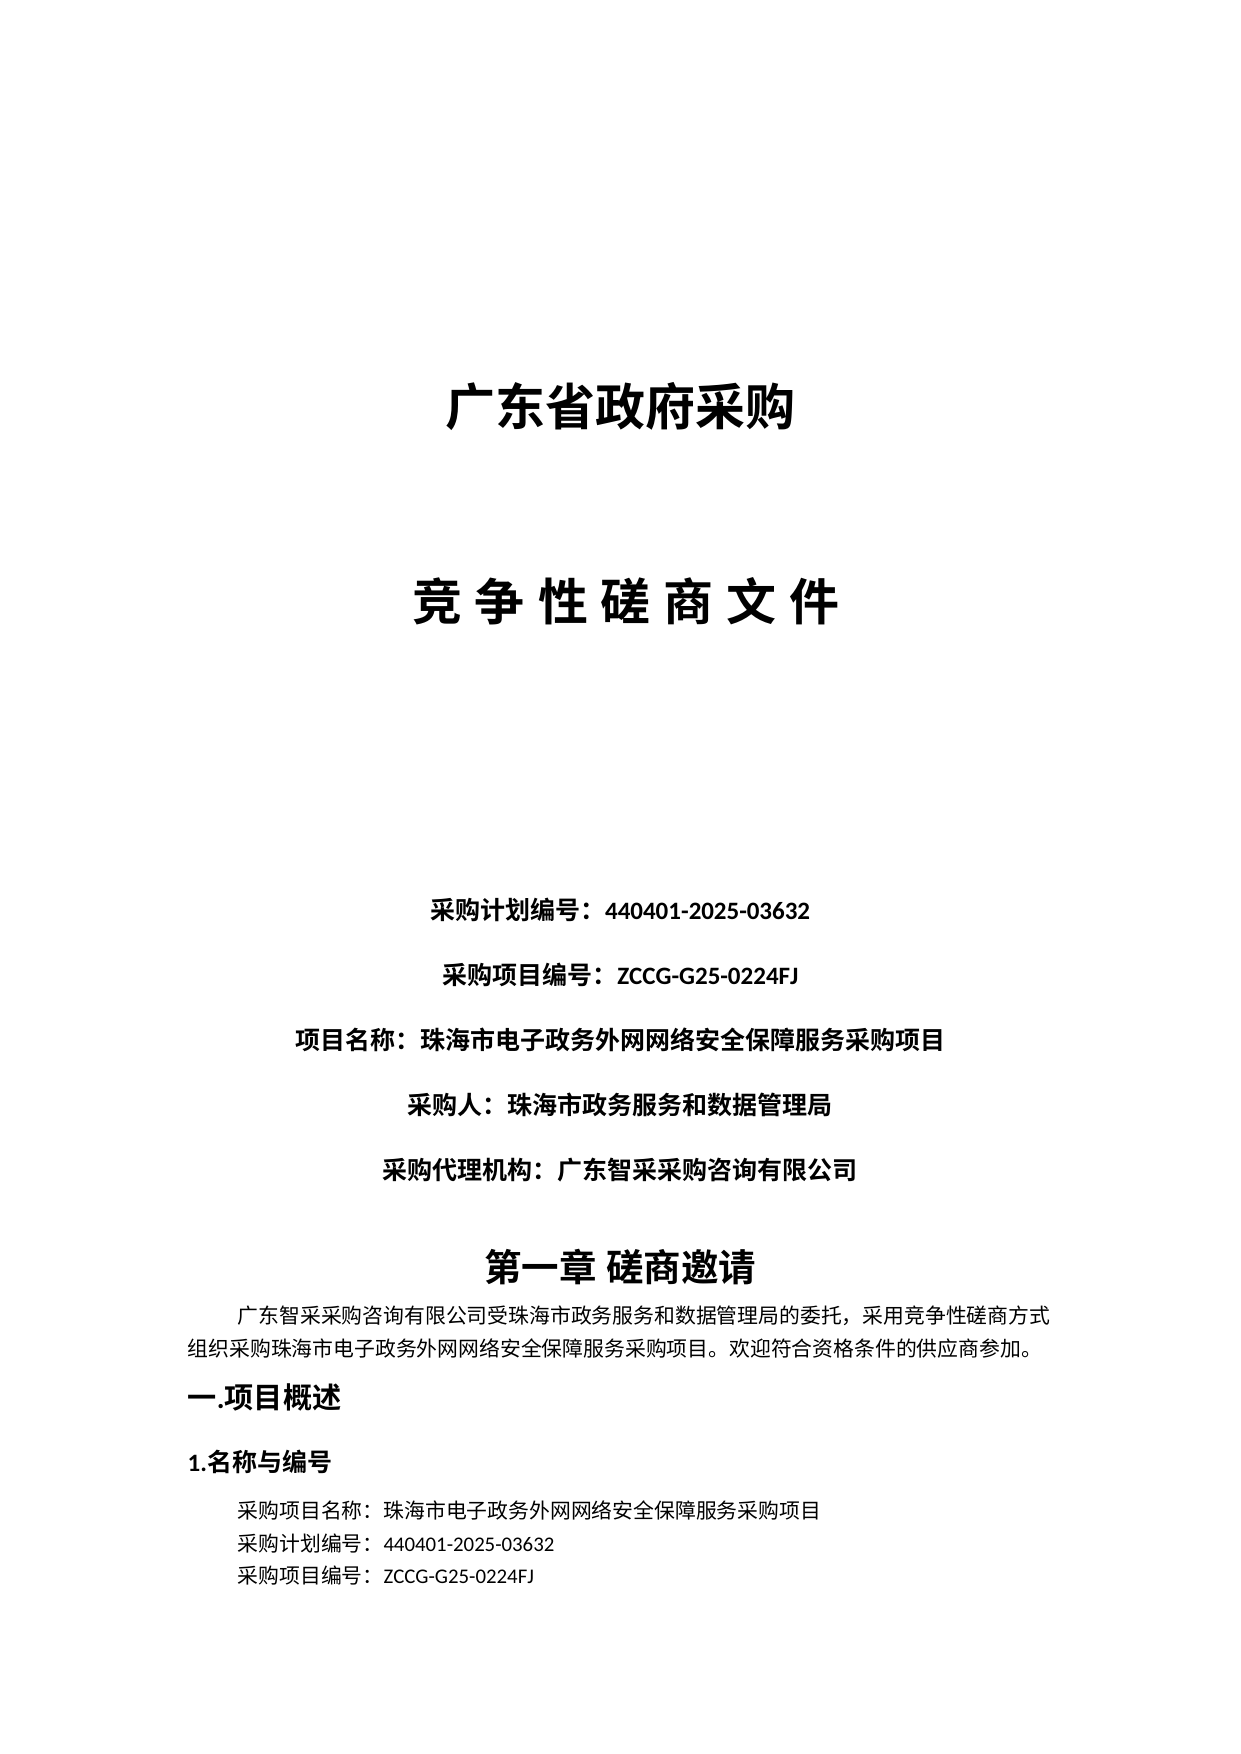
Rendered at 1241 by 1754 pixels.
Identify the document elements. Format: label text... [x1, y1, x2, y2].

text 采购计划编号：440401-2025-03632 [187, 877, 1053, 942]
text 广东省政府采购 [187, 357, 1053, 454]
text 竞 争 性 磋 商 文 件 [187, 552, 1053, 649]
text 采购项目编号：ZCCG-G25-0224FJ [187, 942, 1053, 1007]
text 1.名称与编号 [187, 1429, 1053, 1494]
text 一.项目概述 [187, 1364, 1053, 1429]
text 采购代理机构：广东智采采购咨询有限公司 [187, 1137, 1053, 1202]
text 采购项目名称：珠海市电子政务外网网络安全保障服务采购项目 [187, 1494, 1053, 1527]
text 广东智采采购咨询有限公司受珠海市政务服务和数据管理局的委托，采用竞争性磋商方式组织采购珠海市电子政务外网网络安全保障服务采购项目。欢迎符合资格条件的供应商参加。 [187, 1299, 1053, 1364]
text 第一章 磋商邀请 [187, 1234, 1053, 1299]
text 采购项目编号：ZCCG-G25-0224FJ [187, 1559, 1053, 1592]
text 采购人：珠海市政务服务和数据管理局 [187, 1072, 1053, 1137]
text 项目名称：珠海市电子政务外网网络安全保障服务采购项目 [187, 1007, 1053, 1072]
text 采购计划编号：440401-2025-03632 [187, 1527, 1053, 1559]
